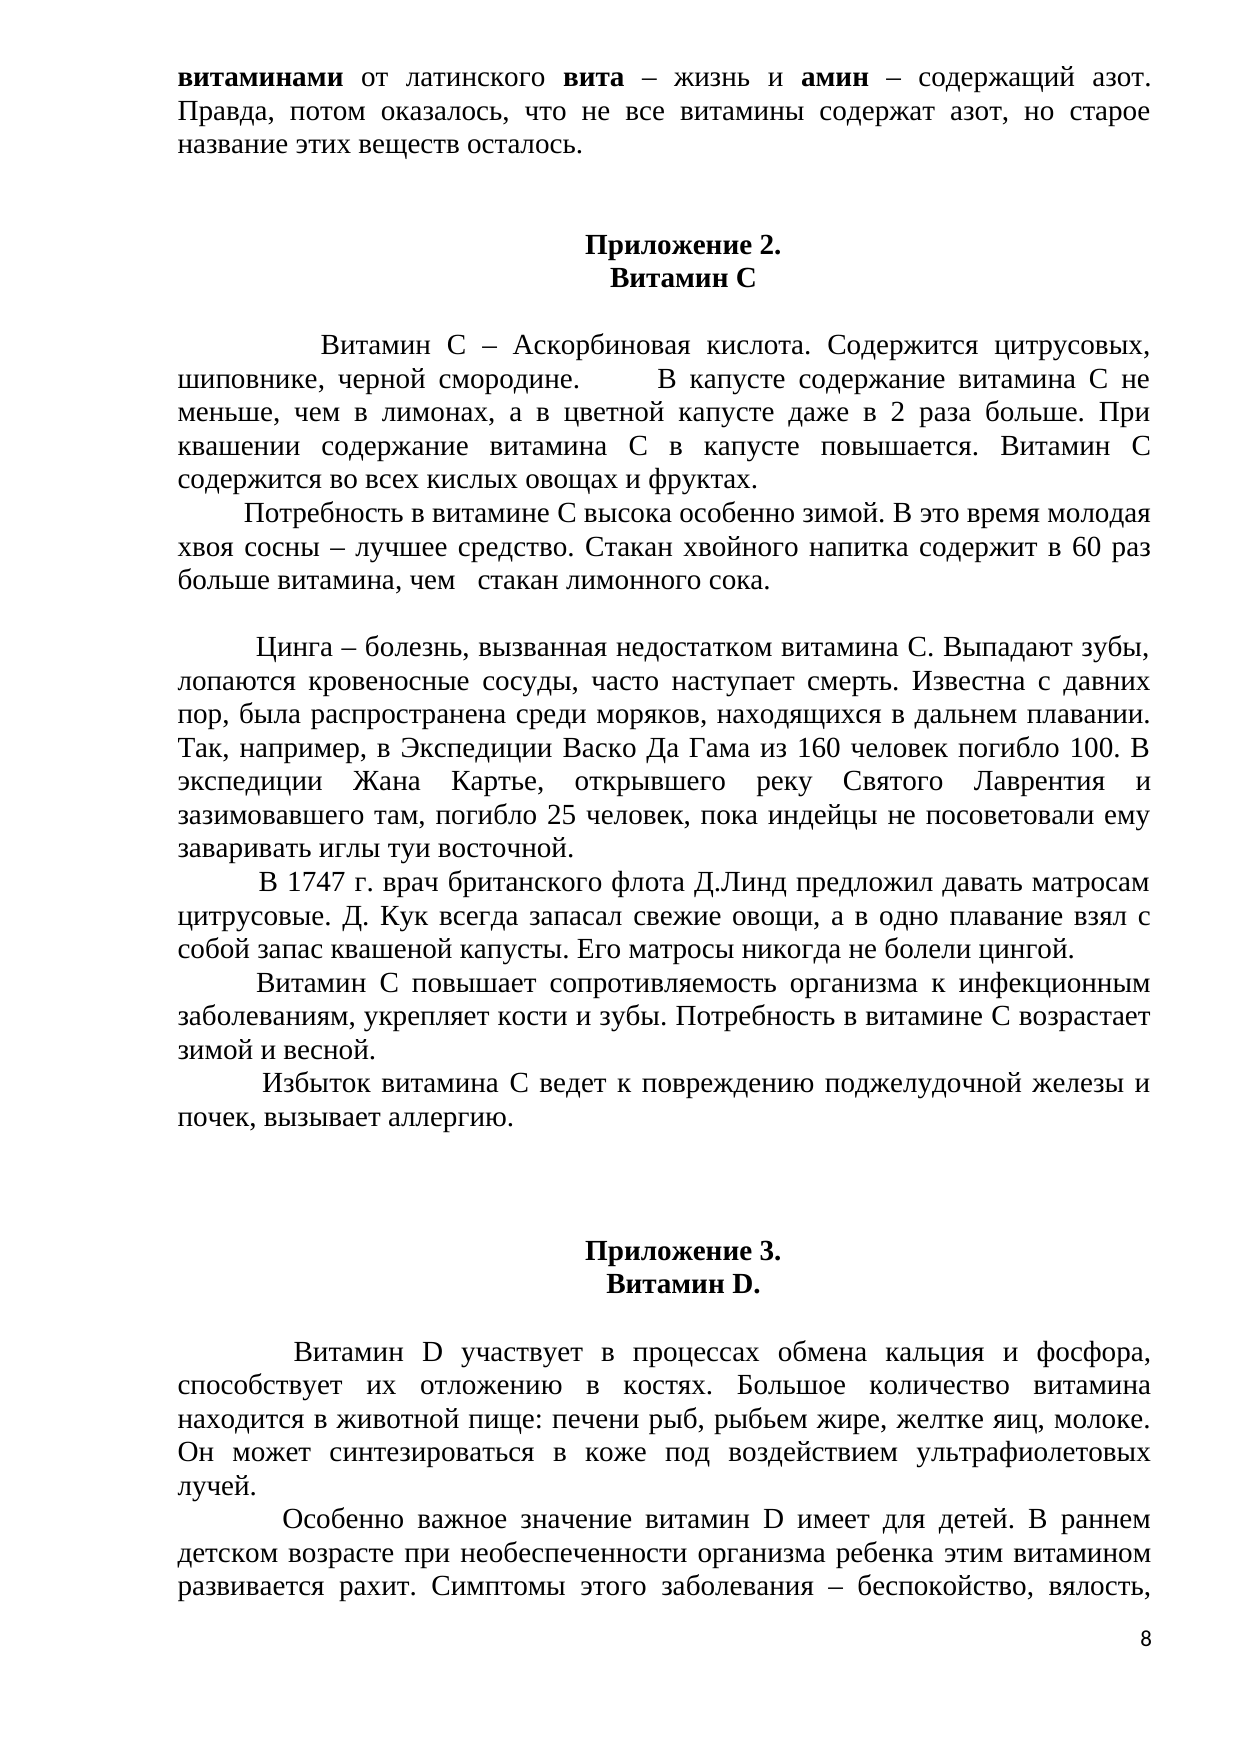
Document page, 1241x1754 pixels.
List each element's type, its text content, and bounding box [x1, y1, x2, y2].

text Витамин С [215, 260, 1152, 294]
text Витамин С повышает сопротивляемость организма к инфекционным заболеваниям, укрепляет кости и зубы. Потребность в витамине С возрастает зимой и весной. [177, 965, 1152, 1065]
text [177, 59, 1152, 160]
text Цинга – болезнь, вызванная недостатком витамина С. Выпадают зубы, лопаются кровеносные сосуды, часто наступает смерть. Известна с давних пор, была распространена среди моряков, находящихся в дальнем плавании. Так, например, в Экспедиции Васко Да Гама из 160 человек погибло 100. В экспедиции Жана Картье, открывшего реку Святого Лаврентия и зазимовавшего там, погибло 25 человек, пока индейцы не посоветовали ему заваривать иглы туи восточной. [177, 629, 1152, 864]
text Приложение 3. [215, 1233, 1152, 1267]
text Витамин D. [215, 1267, 1152, 1300]
text Приложение 2. [215, 227, 1152, 260]
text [177, 1501, 1152, 1602]
text Потребность в витамине С высока особенно зимой. В это время молодая хвоя сосны – лучшее средство. Стакан хвойного напитка содержит в 60 раз больше витамина, чем стакан лимонного сока. [177, 495, 1152, 596]
text Избыток витамина С ведет к повреждению поджелудочной железы и почек, вызывает аллергию. [177, 1065, 1152, 1132]
text Витамин С – Аскорбиновая кислота. Содержится цитрусовых, шиповнике, черной смородине. В капусте содержание витамина С не меньше, чем в лимонах, а в цветной капусте даже в 2 раза больше. При квашении содержание витамина С в капусте повышается. Витамин С содержится во всех кислых овощах и фруктах. [177, 327, 1152, 495]
text Витамин D участвует в процессах обмена кальция и фосфора, способствует их отложению в костях. Большое количество витамина находится в животной пище: печени рыб, рыбьем жире, желтке яиц, молоке. Он может синтезироваться в коже под воздействием ультрафиолетовых лучей. [177, 1334, 1152, 1501]
text В 1747 г. врач британского флота Д.Линд предложил давать матросам цитрусовые. Д. Кук всегда запасал свежие овощи, а в одно плавание взял с собой запас квашеной капусты. Его матросы никогда не болели цингой. [177, 864, 1152, 965]
